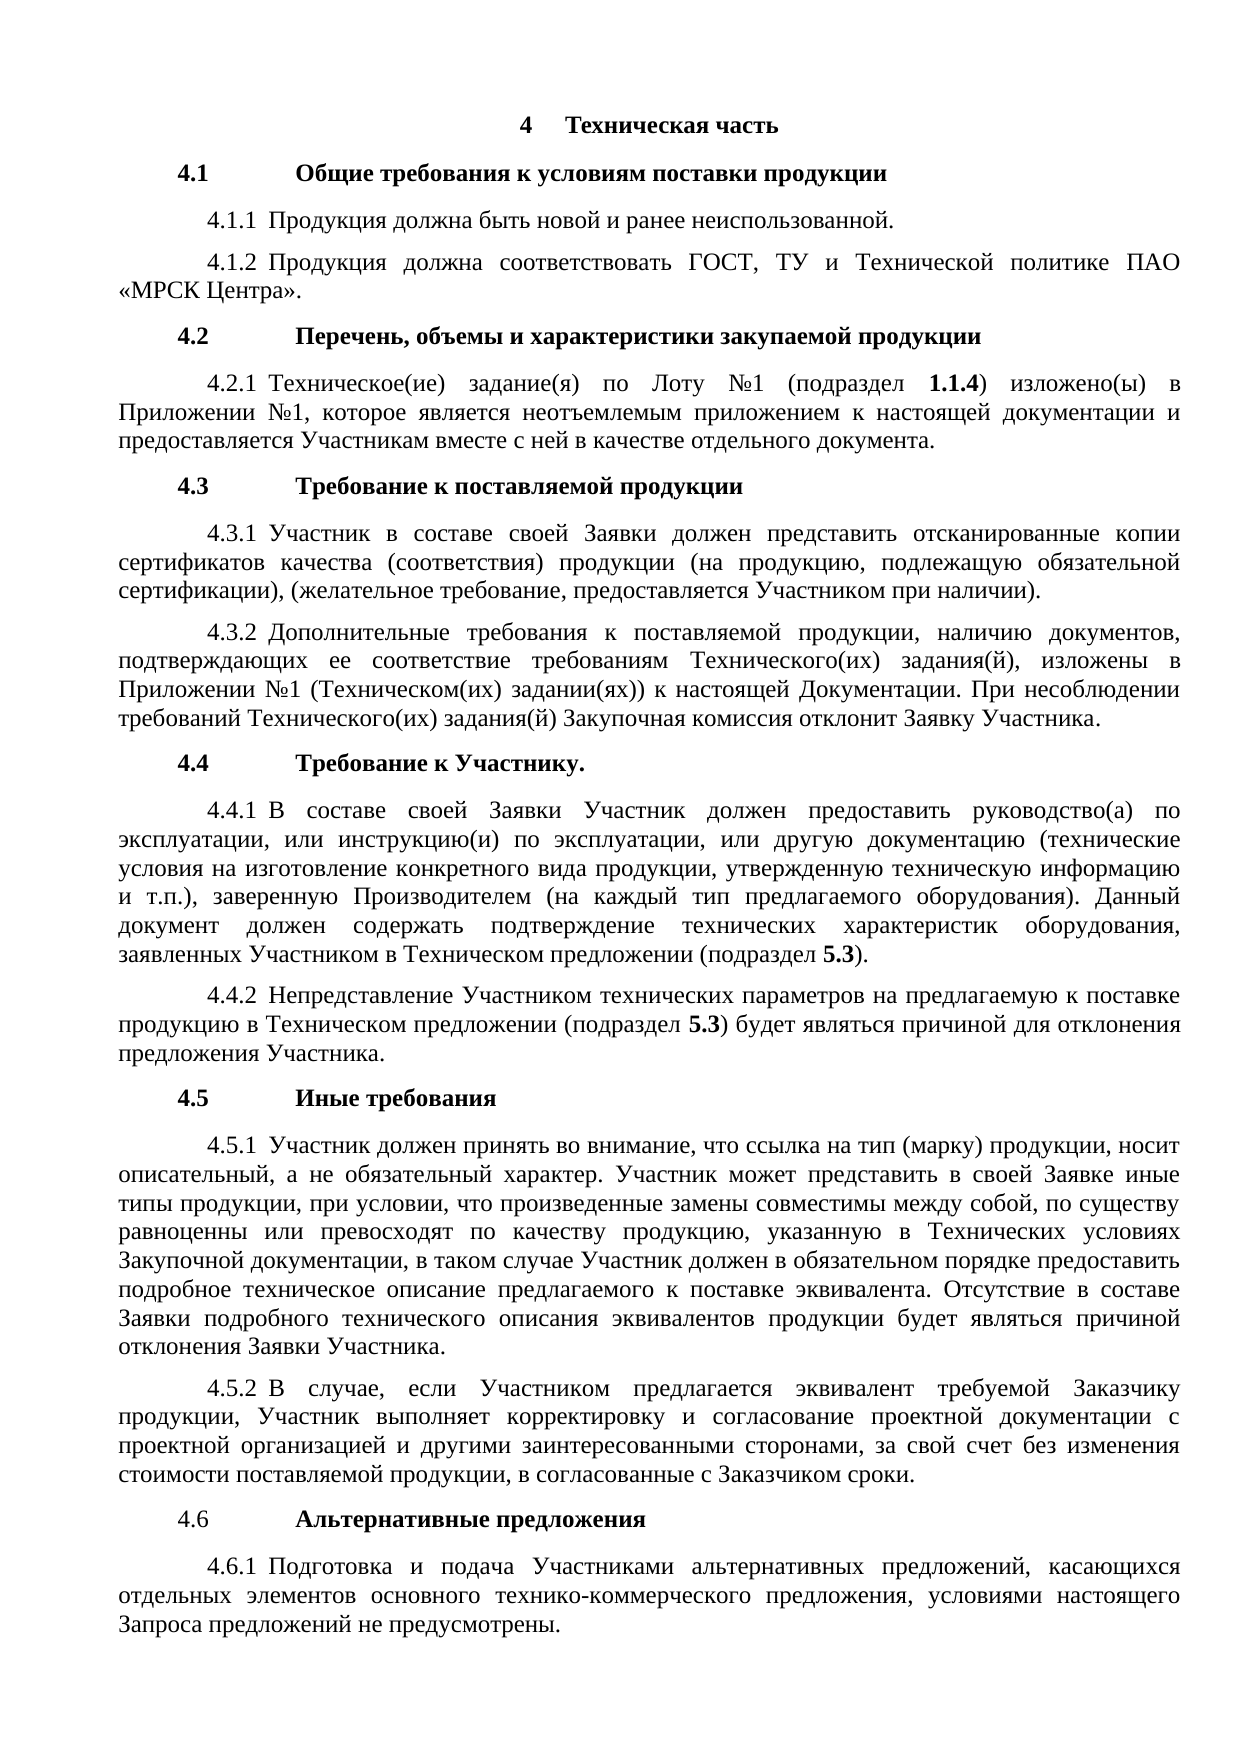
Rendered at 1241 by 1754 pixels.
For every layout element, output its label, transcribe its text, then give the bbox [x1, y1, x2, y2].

subtitle Непредставление Участником технических параметров на предлагаемую к поставке продукцию в Техническом предложении (подраздел 5.3) будет являться причиной для отклонения предложения Участника. [118, 980, 1181, 1066]
subtitle Альтернативные предложения [177, 1504, 1181, 1533]
subtitle Продукция должна быть новой и ранее неиспользованной. [118, 206, 1181, 234]
subtitle Техническая часть [117, 110, 1181, 139]
subtitle Перечень, объемы и характеристики закупаемой продукции [177, 321, 1181, 350]
subtitle Общие требования к условиям поставки продукции [177, 158, 1181, 187]
subtitle Иные требования [177, 1083, 1181, 1112]
subtitle Требование к поставляемой продукции [177, 471, 1181, 499]
subtitle Участник должен принять во внимание, что ссылка на тип (марку) продукции, носит описательный, а не обязательный характер. Участник может представить в своей Заявке иные типы продукции, при условии, что произведенные замены совместимы между собой, по существу равноценны или превосходят по качеству продукцию, указанную в Технических условиях Закупочной документации, в таком случае Участник должен в обязательном порядке предоставить подробное техническое описание предлагаемого к поставке эквивалента. Отсутствие в составе Заявки подробного технического описания эквивалентов продукции будет являться причиной отклонения Заявки Участника. [118, 1130, 1181, 1360]
subtitle Дополнительные требования к поставляемой продукции, наличию документов, подтверждающих ее соответствие требованиям Технического(их) задания(й), изложены в Приложении №1 (Техническом(их) задании(ях)) к настоящей Документации. При несоблюдении требований Технического(их) задания(й) Закупочная комиссия отклонит Заявку Участника. [118, 617, 1181, 732]
subtitle Требование к Участнику. [177, 748, 1181, 777]
subtitle Продукция должна соответствовать ГОСТ, ТУ и Технической политике ПАО «МРСК Центра». [118, 247, 1181, 304]
subtitle В составе своей Заявки Участник должен предоставить руководство(а) по эксплуатации, или инструкцию(и) по эксплуатации, или другую документацию (технические условия на изготовление конкретного вида продукции, утвержденную техническую информацию и т.п.), заверенную Производителем (на каждый тип предлагаемого оборудования). Данный документ должен содержать подтверждение технических характеристик оборудования, заявленных Участником в Техническом предложении (подраздел 5.3). [118, 795, 1181, 968]
subtitle В случае, если Участником предлагается эквивалент требуемой Заказчику продукции, Участник выполняет корректировку и согласование проектной документации с проектной организацией и другими заинтересованными сторонами, за свой счет без изменения стоимости поставляемой продукции, в согласованные с Заказчиком сроки. [118, 1373, 1181, 1488]
subtitle Подготовка и подача Участниками альтернативных предложений, касающихся отдельных элементов основного технико-коммерческого предложения, условиями настоящего Запроса предложений не предусмотрены. [118, 1551, 1181, 1637]
subtitle Участник в составе своей Заявки должен представить отсканированные копии сертификатов качества (соответствия) продукции (на продукцию, подлежащую обязательной сертификации), (желательное требование, предоставляется Участником при наличии). [118, 518, 1181, 604]
subtitle Техническое(ие) задание(я) по Лоту №1 (подраздел 1.1.4) изложено(ы) в Приложении №1, которое является неотъемлемым приложением к настоящей документации и предоставляется Участникам вместе с ней в качестве отдельного документа. [118, 368, 1181, 454]
